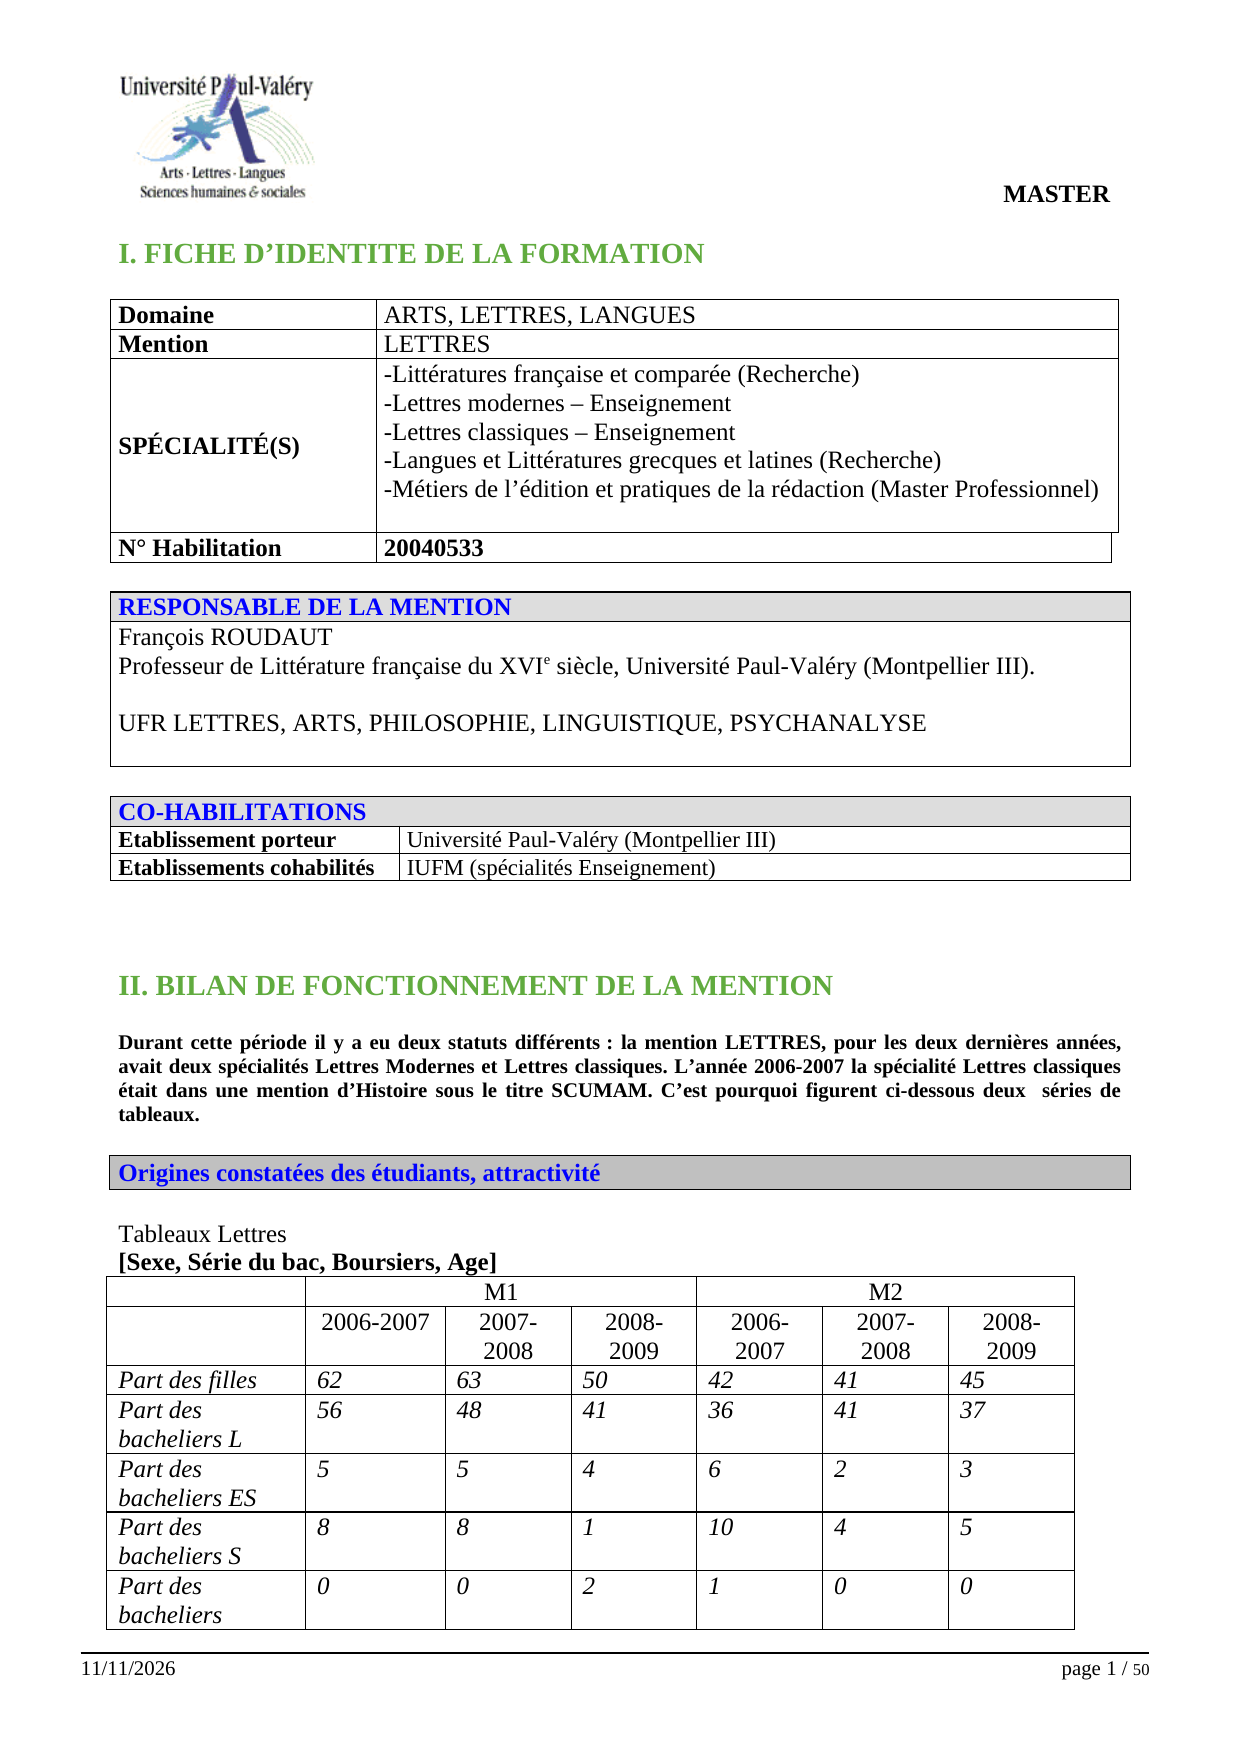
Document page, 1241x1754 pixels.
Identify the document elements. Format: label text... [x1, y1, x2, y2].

table_header [107, 1277, 305, 1306]
table_cell François ROUDAUT Professeur de Littérature française du XVIe siècle, Université Paul-Valéry (Montpellier III). UFR LETTRES, ARTS, PHILOSOPHIE, LINGUISTIQUE, PSYCHANALYSE [111, 622, 1130, 766]
text Durant cette période il y a eu deux statuts différents : la mention LETTRES, pour les deux dernières années, avait deux spécialités Lettres Modernes et Lettres classiques. L’année 2006-2007 la spécialité Lettres classiques était dans une mention d’Histoire sous le titre SCUMAM. C’est pourquoi figurent ci-dessous deux séries de tableaux. [118, 1030, 1122, 1126]
table_cell -Littératures française et comparée (Recherche) -Lettres modernes – Enseignement -Lettres classiques – Enseignement -Langues et Littératures grecques et latines (Recherche) -Métiers de l’édition et pratiques de la rédaction (Master Professionnel) [377, 359, 1118, 532]
table_cell 8 [306, 1513, 445, 1570]
table_cell 5 [306, 1454, 445, 1511]
table_cell N° Habilitation [111, 533, 376, 562]
table_cell 10 [697, 1513, 822, 1570]
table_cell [107, 1571, 305, 1628]
table_header ARTS, LETTRES, LANGUES [377, 300, 1118, 328]
table_cell 4 [823, 1513, 948, 1570]
table_cell 41 [823, 1366, 948, 1394]
table_cell 0 [949, 1571, 1074, 1628]
table_cell [107, 1307, 305, 1364]
table_cell 8 [446, 1513, 571, 1570]
table_cell 50 [572, 1366, 696, 1394]
table_cell LETTRES [377, 330, 1118, 358]
table_cell 3 [949, 1454, 1074, 1511]
table_cell 2008-2009 [572, 1307, 696, 1364]
table_cell 2006-2007 [697, 1307, 822, 1364]
table_cell 36 [697, 1395, 822, 1453]
table_cell 2007-2008 [823, 1307, 948, 1364]
table_cell 2008-2009 [949, 1307, 1074, 1364]
text Origines constatées des étudiants, attractivité [110, 1156, 1130, 1189]
table_header M1 [306, 1277, 696, 1306]
table_header CO-HABILITATIONS [111, 797, 1130, 826]
table_cell 48 [446, 1395, 571, 1453]
table_cell 1 [572, 1513, 696, 1570]
text [Sexe, Série du bac, Boursiers, Age] [118, 1247, 1122, 1276]
table_cell Etablissements cohabilités [111, 854, 399, 880]
table_header M2 [697, 1277, 1074, 1306]
table_cell Mention [111, 330, 376, 358]
text Tableaux Lettres [118, 1219, 1122, 1247]
table_cell 62 [306, 1366, 445, 1394]
table_cell 20040533 [377, 533, 1111, 562]
table_cell 0 [446, 1571, 571, 1628]
table_cell 2 [823, 1454, 948, 1511]
table_cell 56 [306, 1395, 445, 1453]
table_cell 1 [697, 1571, 822, 1628]
table_cell 41 [572, 1395, 696, 1453]
table_cell Part des bacheliers ES [107, 1454, 305, 1511]
table_cell Spécialité(s) [111, 359, 376, 532]
table_cell 4 [572, 1454, 696, 1511]
table_cell 37 [949, 1395, 1074, 1453]
table_cell 63 [446, 1366, 571, 1394]
table_cell 2 [572, 1571, 696, 1628]
table_cell 42 [697, 1366, 822, 1394]
table_cell Part des bacheliers S [107, 1513, 305, 1570]
table_header Domaine [111, 300, 376, 328]
table_cell Université Paul-Valéry (Montpellier III) [400, 827, 1130, 853]
table_cell 5 [949, 1513, 1074, 1570]
table_cell 0 [823, 1571, 948, 1628]
table_cell 6 [697, 1454, 822, 1511]
table_cell 2006-2007 [306, 1307, 445, 1364]
table_header RESPONSABLE DE LA MENTION [111, 593, 1130, 621]
table_cell Part des bacheliers L [107, 1395, 305, 1453]
table_cell IUFM (spécialités Enseignement) [400, 854, 1130, 880]
table_cell Etablissement porteur [111, 827, 399, 853]
table_cell 5 [446, 1454, 571, 1511]
table_cell Part des filles [107, 1366, 305, 1394]
subtitle II. BILAN DE FONCTIONNEMENT DE [118, 968, 1122, 1001]
table_cell 2007-2008 [446, 1307, 571, 1364]
text MASTER [118, 71, 1122, 208]
subtitle I. FICHE D’IDENTITE DE [118, 236, 1122, 270]
table_cell 45 [949, 1366, 1074, 1394]
table_cell 41 [823, 1395, 948, 1453]
table_cell 0 [306, 1571, 445, 1628]
